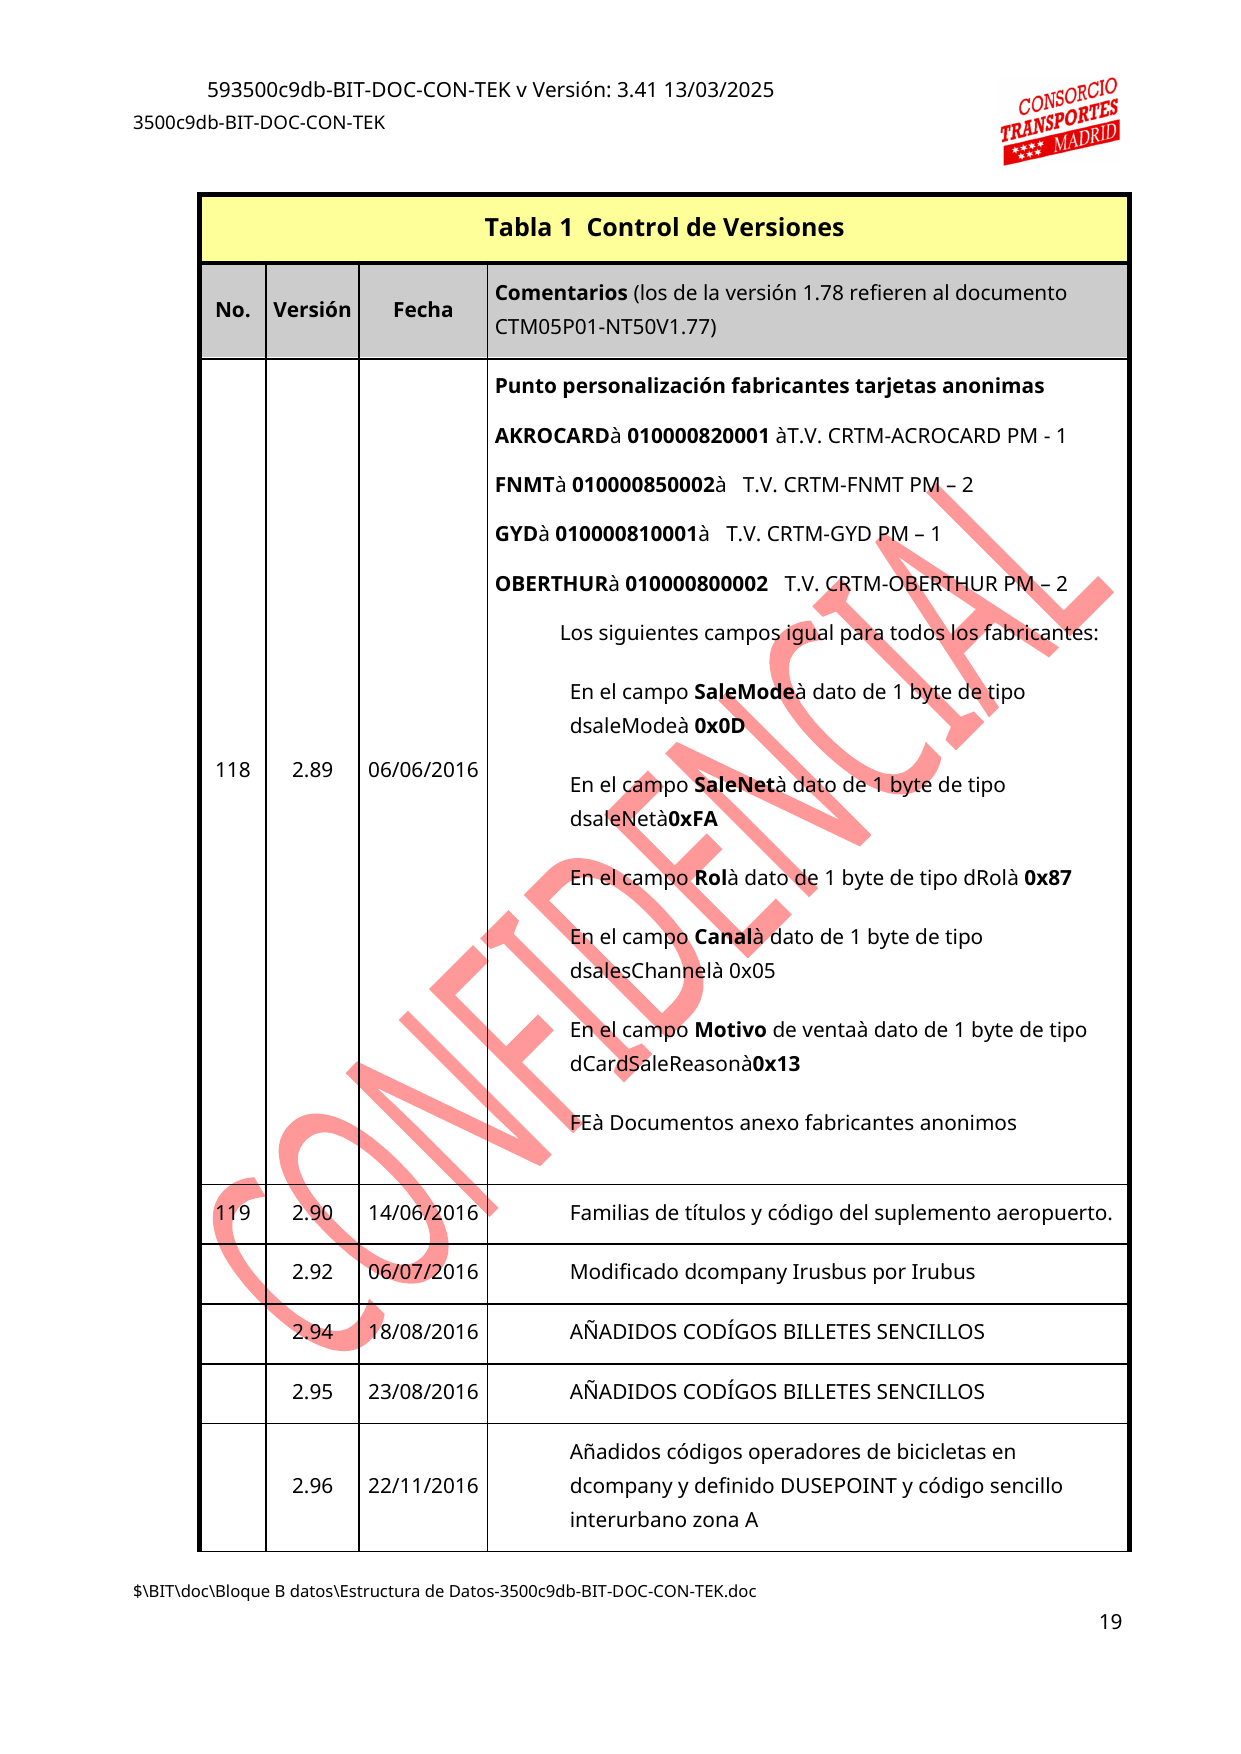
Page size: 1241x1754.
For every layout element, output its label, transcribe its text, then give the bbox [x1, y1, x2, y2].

table_cell AÑADIDOS CODÍGOS BILLETES SENCILLOS [488, 1365, 1127, 1423]
table_cell 118 [202, 360, 265, 1183]
table_cell Fecha [360, 265, 487, 357]
table_cell No. [202, 265, 265, 357]
table_cell 18/08/2016 [360, 1305, 487, 1363]
table_cell [202, 1424, 265, 1551]
table_cell 06/06/2016 [360, 360, 487, 1183]
table_cell Añadidos códigos operadores de bicicletas en dcompany y definido DUSEPOINT y código sencillo interurbano zona A [488, 1424, 1127, 1551]
table_cell Versión [267, 265, 358, 357]
table_cell 14/06/2016 [360, 1185, 487, 1243]
table_cell AÑADIDOS CODÍGOS BILLETES SENCILLOS [488, 1305, 1127, 1363]
table_cell Comentarios (los de la versión 1.78 refieren al documento CTM05P01-NT50V1.77) [488, 265, 1127, 357]
table_cell Punto personalización fabricantes tarjetas anonimas AKROCARDà 010000820001 àT.V. CRTM-ACROCARD PM - 1 FNMTà 010000850002à T.V. CRTM-FNMT PM – 2 GYDà 010000810001à T.V. CRTM-GYD PM – 1 OBERTHURà 010000800002 T.V. CRTM-OBERTHUR PM – 2 Los siguientes campos igual para todos los fabricantes: En el campo SaleModeà dato de 1 byte de tipo dsaleModeà 0x0D En el campo SaleNetà dato de 1 byte de tipo dsaleNetà0xFA En el campo Rolà dato de 1 byte de tipo dRolà 0x87 En el campo Canalà dato de 1 byte de tipo dsalesChannelà 0x05 En el campo Motivo de ventaà dato de 1 byte de tipo dCardSaleReasonà0x13 FEà Documentos anexo fabricantes anonimos [488, 360, 1127, 1183]
table_cell [202, 1365, 265, 1423]
table_cell 2.92 [267, 1245, 358, 1303]
table_cell 2.89 [267, 360, 358, 1183]
table_cell 2.95 [267, 1365, 358, 1423]
table_cell Familias de títulos y código del suplemento aeropuerto. [488, 1185, 1127, 1243]
table_cell [202, 1305, 265, 1363]
table_cell 2.94 [267, 1305, 358, 1363]
table_cell 22/11/2016 [360, 1424, 487, 1551]
table_cell [202, 1245, 265, 1303]
table_cell 06/07/2016 [360, 1245, 487, 1303]
table_cell 2.90 [267, 1185, 358, 1243]
table_cell 2.96 [267, 1424, 358, 1551]
table_cell Modificado dcompany Irusbus por Irubus [488, 1245, 1127, 1303]
table_header Tabla 1 Control de Versiones [202, 197, 1127, 261]
picture [996, 76, 1122, 166]
table_cell 23/08/2016 [360, 1365, 487, 1423]
table_cell 119 [202, 1185, 265, 1243]
